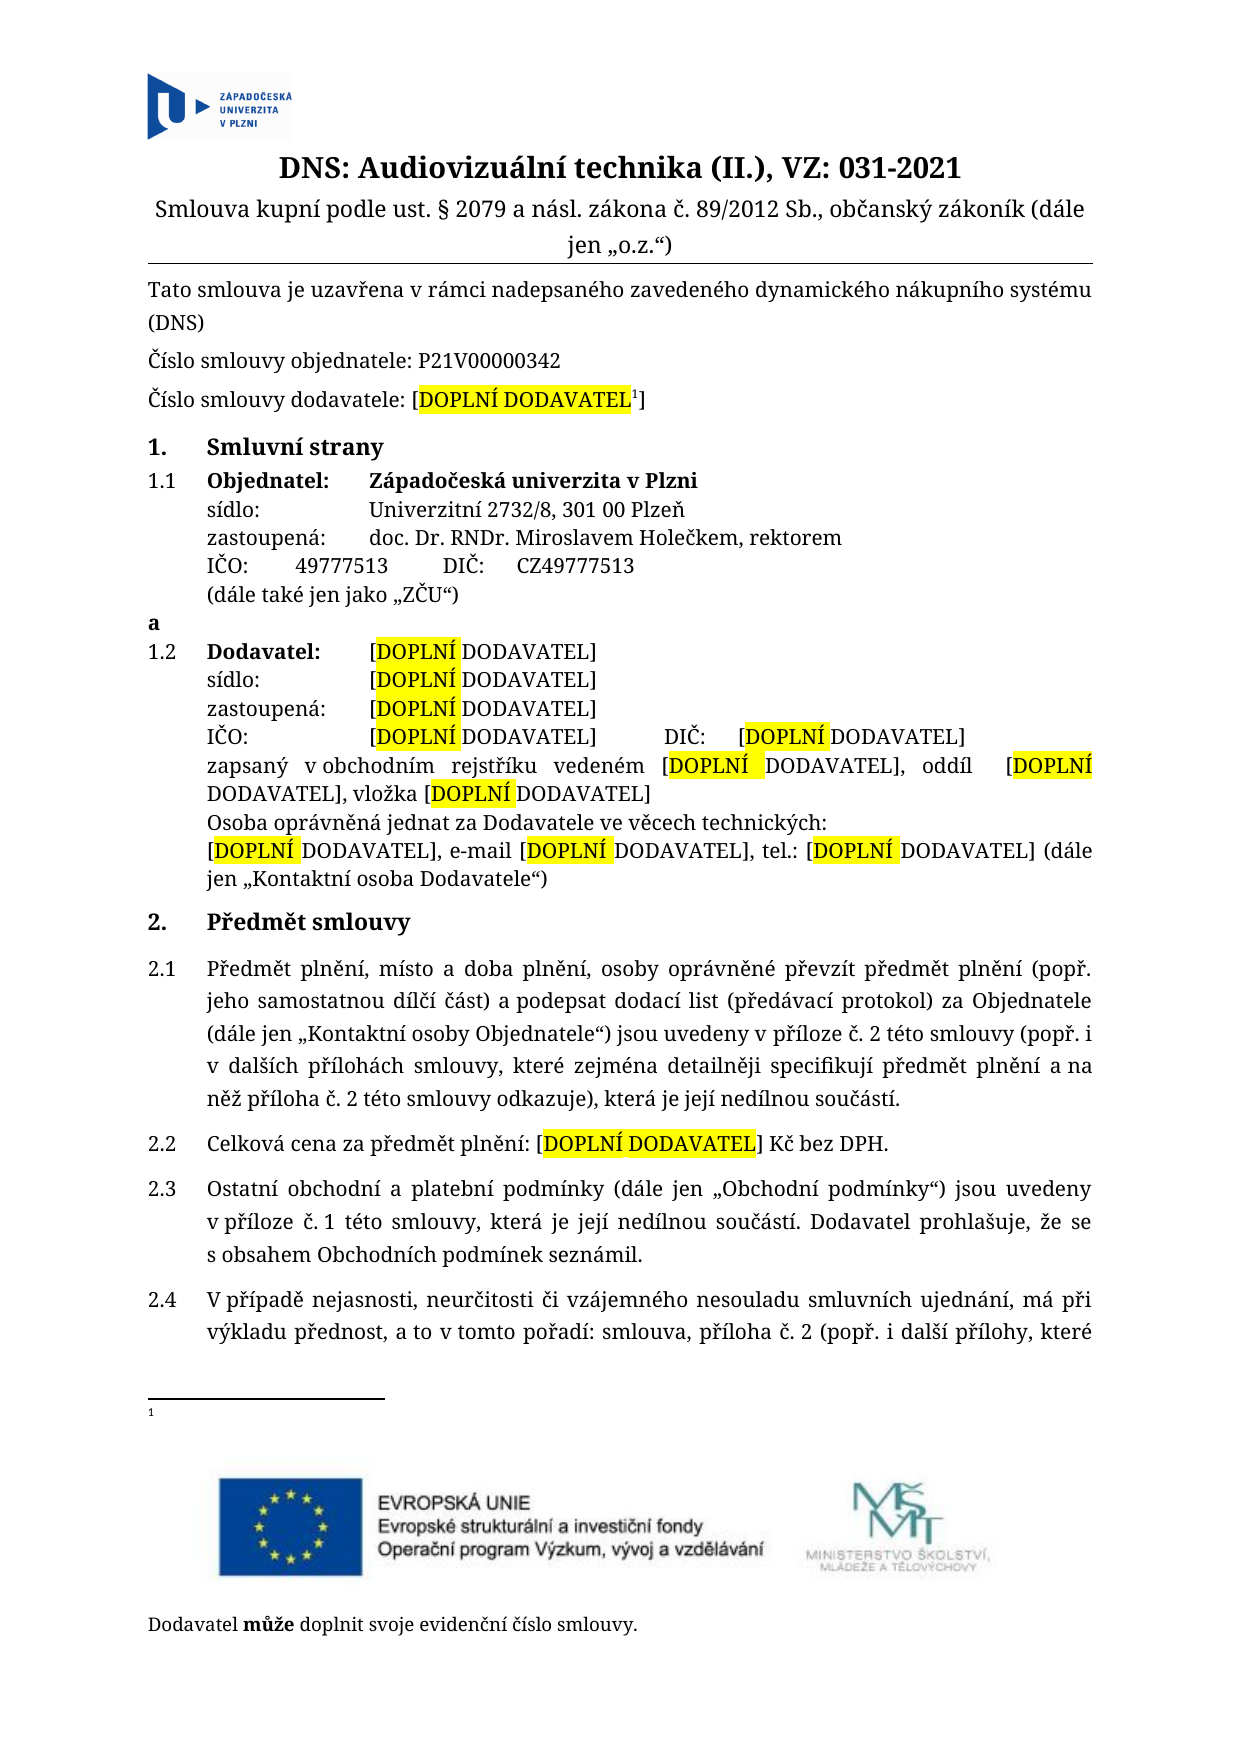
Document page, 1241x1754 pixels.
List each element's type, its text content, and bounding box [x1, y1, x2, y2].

list Objednatel: Západočeská univerzita v Plzni [148, 466, 1093, 495]
text Smlouva kupní podle ust. § 2079 a násl. zákona č. 89/2012 Sb., občanský zákoník (dále jen „o.z.“) [148, 193, 1093, 263]
picture [147, 1430, 1068, 1612]
text Číslo smlouvy dodavatele: [DOPLNÍ DODAVATEL] [148, 385, 419, 414]
text DNS: Audiovizuální technika (II.), VZ: 031-2021 [148, 148, 1093, 187]
list Ostatní obchodní a platební podmínky (dále jen „Obchodní podmínky“) jsou uvedeny v příloze č. 1 této smlouvy, která je její nedílnou součástí. Dodavatel prohlašuje, že se s obsahem Obchodních podmínek seznámil. [148, 1174, 1093, 1268]
text Číslo smlouvy dodavatele: [DOPLNÍ DODAVATEL] [631, 385, 1093, 414]
text IČO: [DOPLNÍ DODAVATEL] DIČ: [DOPLNÍ DODAVATEL] [461, 722, 745, 751]
text zastoupená: doc. Dr. RNDr. Miroslavem Holečkem, rektorem [207, 523, 1093, 552]
list Celková cena za předmět plnění: [DOPLNÍ DODAVATEL] Kč bez DPH. [148, 1129, 543, 1158]
text Tato smlouva je uzavřena v rámci nadepsaného zavedeného dynamického nákupního systému (DNS) [148, 275, 1093, 336]
list Smluvní strany [148, 430, 1093, 462]
text zastoupená: [DOPLNÍ DODAVATEL] [207, 694, 376, 722]
text sídlo: Univerzitní 2732/8, 301 00 Plzeň [207, 495, 1093, 523]
text (dále také jen jako „ZČU“) [207, 580, 1093, 608]
text sídlo: [DOPLNÍ DODAVATEL] [461, 665, 1093, 694]
text zastoupená: [DOPLNÍ DODAVATEL] [461, 694, 1093, 722]
picture [147, 73, 292, 140]
text zapsaný v obchodním rejstříku vedeném [DOPLNÍ DODAVATEL], oddíl [DOPLNÍ DODAVATEL], vložka [DOPLNÍ DODAVATEL] [207, 751, 1093, 808]
list Dodavatel: [DOPLNÍ DODAVATEL] [148, 637, 376, 665]
list Předmět plnění, místo a doba plnění, osoby oprávněné převzít předmět plnění (popř. jeho samostatnou dílčí část) a podepsat dodací list (předávací protokol) za Objednatele (dále jen „Kontaktní osoby Objednatele“) jsou uvedeny v příloze č. 2 této smlouvy (popř. i v dalších přílohách smlouvy, které zejména detailněji specifikují předmět plnění a na něž příloha č. 2 této smlouvy odkazuje), která je její nedílnou součástí. [148, 954, 1093, 1113]
text IČO: [DOPLNÍ DODAVATEL] DIČ: [DOPLNÍ DODAVATEL] [207, 722, 376, 751]
text IČO: 49777513 DIČ: CZ49777513 [207, 552, 1093, 580]
text Číslo smlouvy objednatele: P21V00000342 [148, 346, 1093, 375]
list Dodavatel: [DOPLNÍ DODAVATEL] [461, 637, 1093, 665]
text IČO: [DOPLNÍ DODAVATEL] DIČ: [DOPLNÍ DODAVATEL] [830, 722, 1093, 751]
list Předmět smlouvy [148, 905, 1093, 937]
text [DOPLNÍ DODAVATEL], e-mail [DOPLNÍ DODAVATEL], tel.: [DOPLNÍ DODAVATEL] (dále jen „Kontaktní osoba Dodavatele“) [207, 836, 1093, 893]
text Osoba oprávněná jednat za Dodavatele ve věcech technických: [207, 808, 1093, 836]
text sídlo: [DOPLNÍ DODAVATEL] [207, 665, 376, 694]
list Celková cena za předmět plnění: [DOPLNÍ DODAVATEL] Kč bez DPH. [756, 1129, 1093, 1158]
text a [148, 608, 1093, 637]
